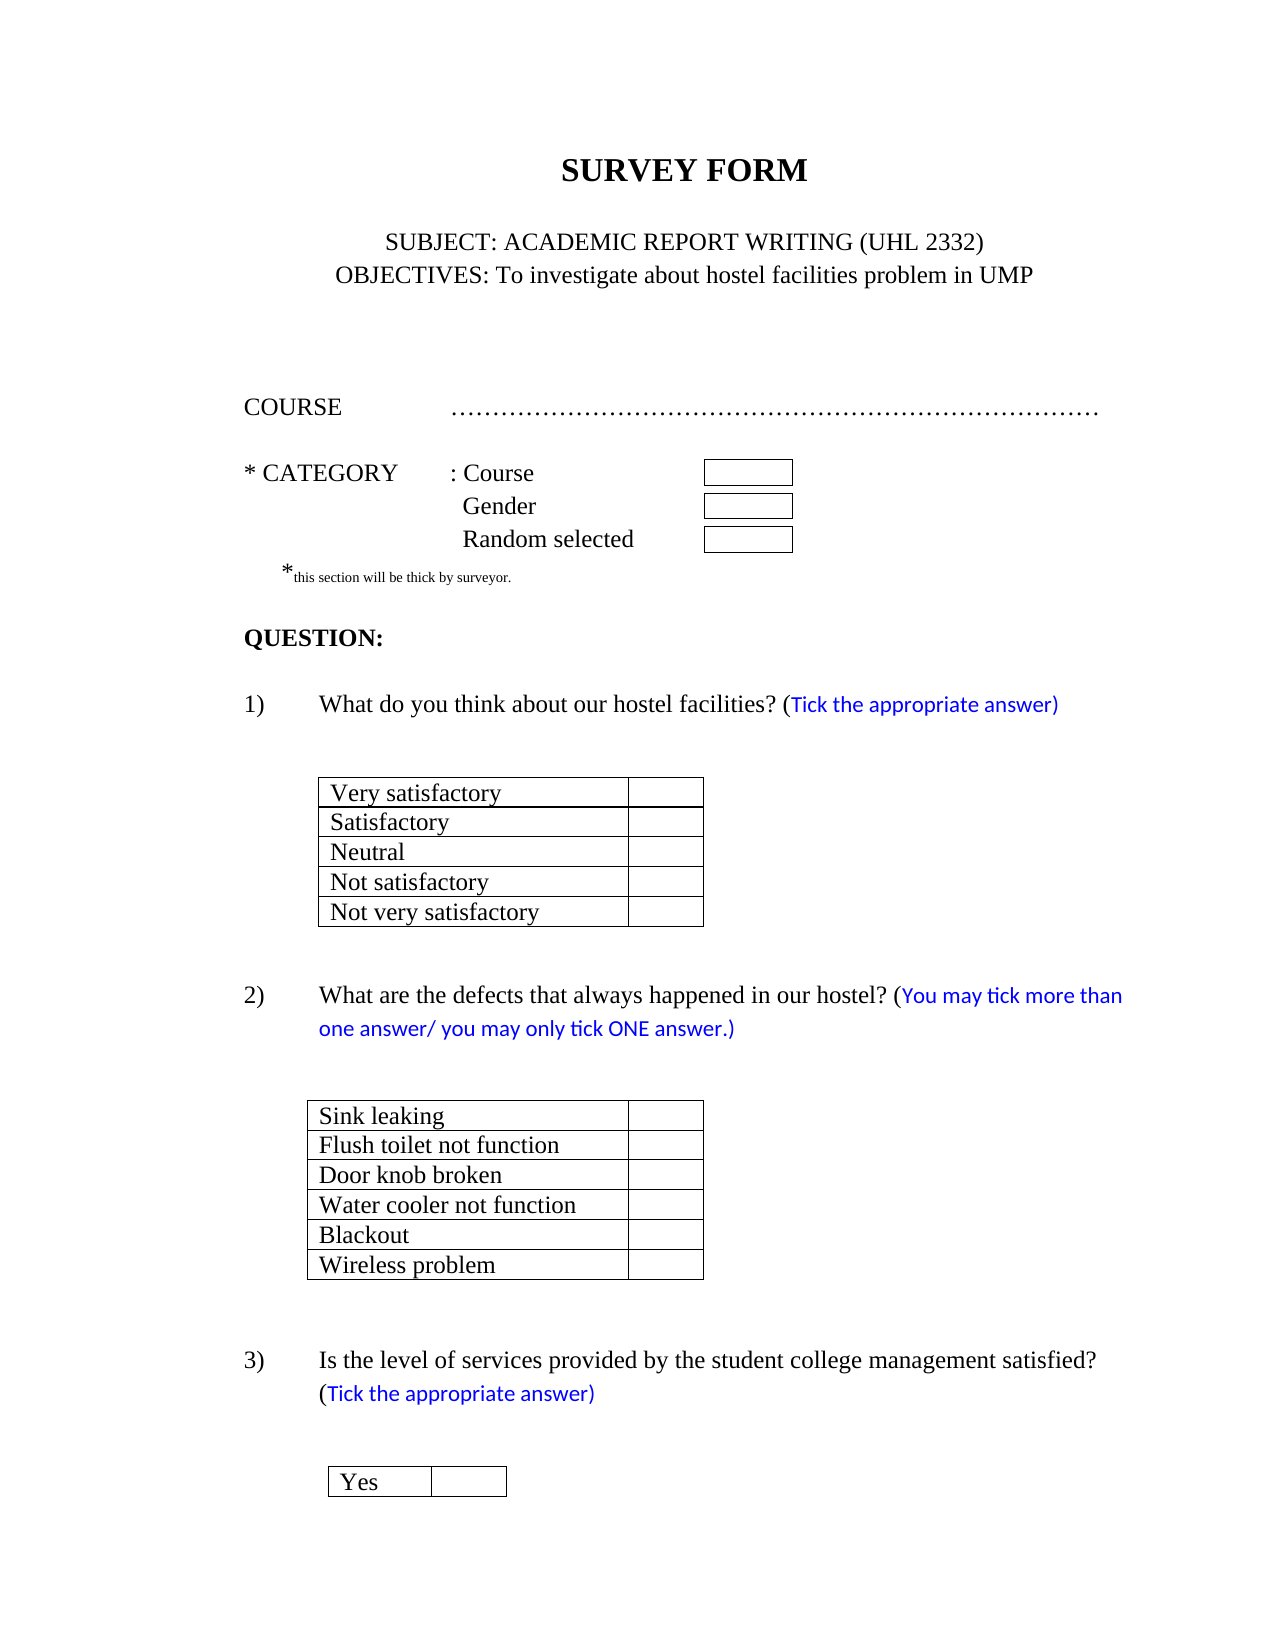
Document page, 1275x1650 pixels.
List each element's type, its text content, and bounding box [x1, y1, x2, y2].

table_header [432, 1467, 506, 1496]
table_cell [629, 808, 703, 836]
table_header Sink leaking [308, 1101, 628, 1129]
table_cell [629, 1131, 703, 1159]
table_cell Blackout [308, 1220, 628, 1249]
table_cell Not very satisfactory [319, 897, 628, 926]
table_header Yes [329, 1467, 431, 1496]
list *this section will be thick by surveyor. [281, 557, 1125, 586]
table_cell [629, 1220, 703, 1249]
table_cell [629, 837, 703, 866]
table_cell Flush toilet not function [308, 1131, 628, 1159]
list * CATEGORY : Course [244, 458, 1125, 487]
list Is the level of services provided by the student college management satisfied? (Tick the appropriate answer) [244, 1346, 1125, 1408]
table_cell Door knob broken [308, 1160, 628, 1189]
list What do you think about our hostel facilities? (Tick the appropriate answer) [244, 689, 1125, 718]
table_cell [629, 1160, 703, 1189]
table_cell Neutral [319, 837, 628, 866]
table_cell Not satisfactory [319, 867, 628, 896]
list Gender [244, 491, 1125, 520]
table_cell [629, 897, 703, 926]
table_header [629, 1101, 703, 1129]
list OBJECTIVES: To investigate about hostel facilities problem in UMP [244, 260, 1125, 289]
list SUBJECT: ACADEMIC REPORT WRITING (UHL 2332) [244, 227, 1125, 256]
table_cell [629, 867, 703, 896]
table_header [629, 778, 703, 806]
table_cell [629, 1250, 703, 1278]
list Random selected [244, 524, 1125, 553]
table_cell Water cooler not function [308, 1190, 628, 1219]
table_header Very satisfactory [319, 778, 628, 806]
table_cell Wireless problem [308, 1250, 628, 1278]
list QUESTION: [244, 623, 1125, 652]
list COURSE …………………………………………………………………… [244, 392, 1125, 421]
table_cell Satisfactory [319, 808, 628, 836]
table_cell [629, 1190, 703, 1219]
list What are the defects that always happened in our hostel? (You may tick more than one answer/ you may only tick ONE answer.) [244, 980, 1125, 1042]
list SURVEY FORM [244, 150, 1125, 188]
